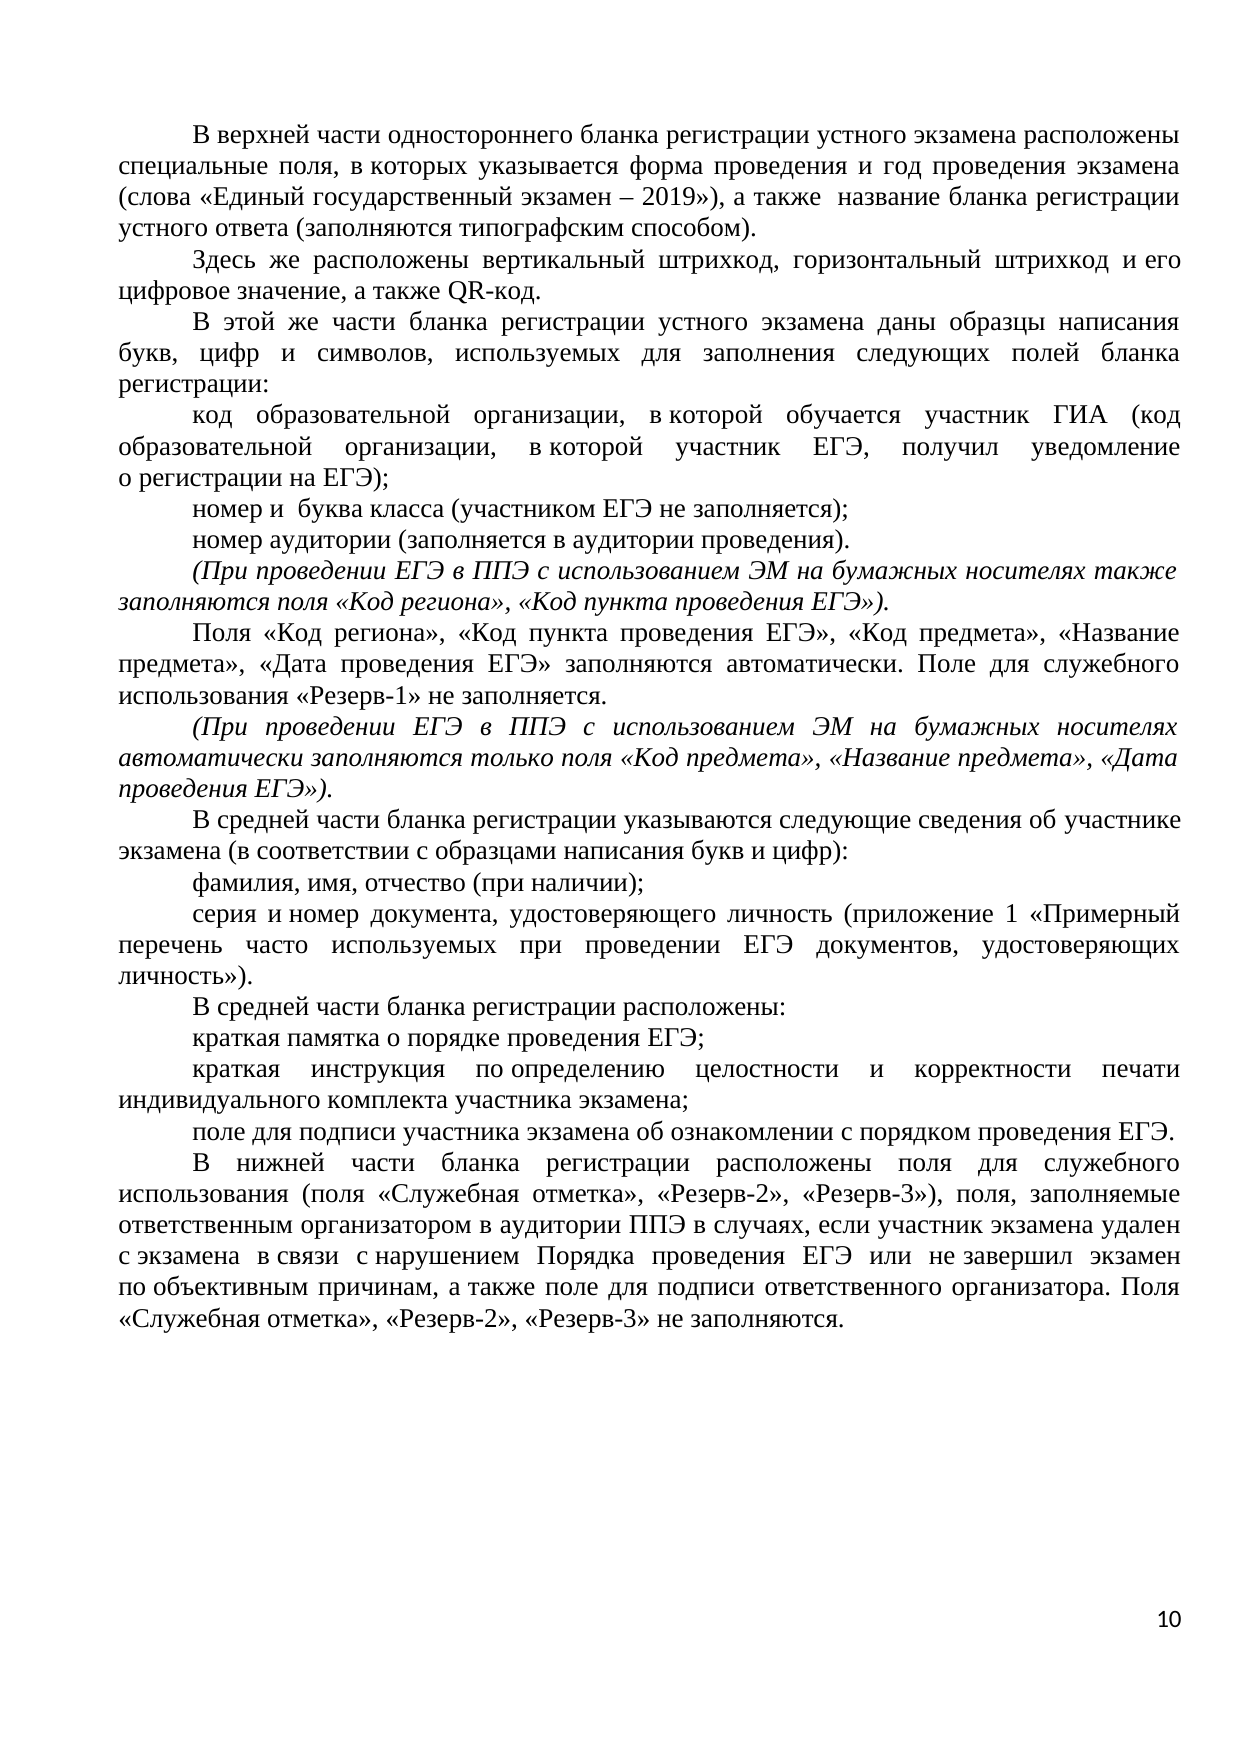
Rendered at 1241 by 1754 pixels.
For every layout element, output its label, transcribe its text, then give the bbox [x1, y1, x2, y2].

text (При проведении ЕГЭ в ППЭ с использованием ЭМ на бумажных носителях автоматически заполняются только поля «Код предмета», «Название предмета», «Дата проведения ЕГЭ»). [118, 710, 1181, 803]
text В средней части бланка регистрации расположены: [118, 990, 1181, 1021]
text В этой же части бланка регистрации устного экзамена даны образцы написания букв, цифр и символов, используемых для заполнения следующих полей бланка регистрации: [118, 305, 1181, 398]
text Здесь же расположены вертикальный штрихкод, горизонтальный штрихкод и его цифровое значение, а также QR-код. [118, 243, 1181, 305]
text код образовательной организации, в которой обучается участник ГИА (код образовательной организации, в которой участник ЕГЭ, получил уведомление о регистрации на ЕГЭ); [118, 398, 1181, 492]
text В нижней части бланка регистрации расположены поля для служебного использования (поля «Служебная отметка», «Резерв-2», «Резерв-3»), поля, заполняемые ответственным организатором в аудитории ППЭ в случаях, если участник экзамена удален с экзамена в связи с нарушением Порядка проведения ЕГЭ или не завершил экзамен по объективным причинам, а также поле для подписи ответственного организатора. Поля «Служебная отметка», «Резерв-2», «Резерв-3» не заполняются. [118, 1146, 1181, 1333]
text фамилия, имя, отчество (при наличии); [118, 866, 1181, 897]
text краткая памятка о порядке проведения ЕГЭ; [118, 1021, 1181, 1052]
text поле для подписи участника экзамена об ознакомлении с порядком проведения ЕГЭ. [118, 1115, 1181, 1146]
text краткая инструкция по определению целостности и корректности печати индивидуального комплекта участника экзамена; [118, 1052, 1181, 1115]
text В верхней части одностороннего бланка регистрации устного экзамена расположены специальные поля, в которых указывается форма проведения и год проведения экзамена (слова «Единый государственный экзамен – 2019»), а также название бланка регистрации устного ответа (заполняются типографским способом). [118, 118, 1181, 243]
text серия и номер документа, удостоверяющего личность (приложение 1 «Примерный перечень часто используемых при проведении ЕГЭ документов, удостоверяющих личность»). [118, 897, 1181, 990]
text Поля «Код региона», «Код пункта проведения ЕГЭ», «Код предмета», «Название предмета», «Дата проведения ЕГЭ» заполняются автоматически. Поле для служебного использования «Резерв-1» не заполняется. [118, 616, 1181, 710]
text номер аудитории (заполняется в аудитории проведения). [118, 523, 1181, 554]
text (При проведении ЕГЭ в ППЭ с использованием ЭМ на бумажных носителях также заполняются поля «Код региона», «Код пункта проведения ЕГЭ»). [118, 554, 1181, 616]
text номер и буква класса (участником ЕГЭ не заполняется); [118, 492, 1181, 523]
text В средней части бланка регистрации указываются следующие сведения об участнике экзамена (в соответствии с образцами написания букв и цифр): [118, 803, 1181, 866]
